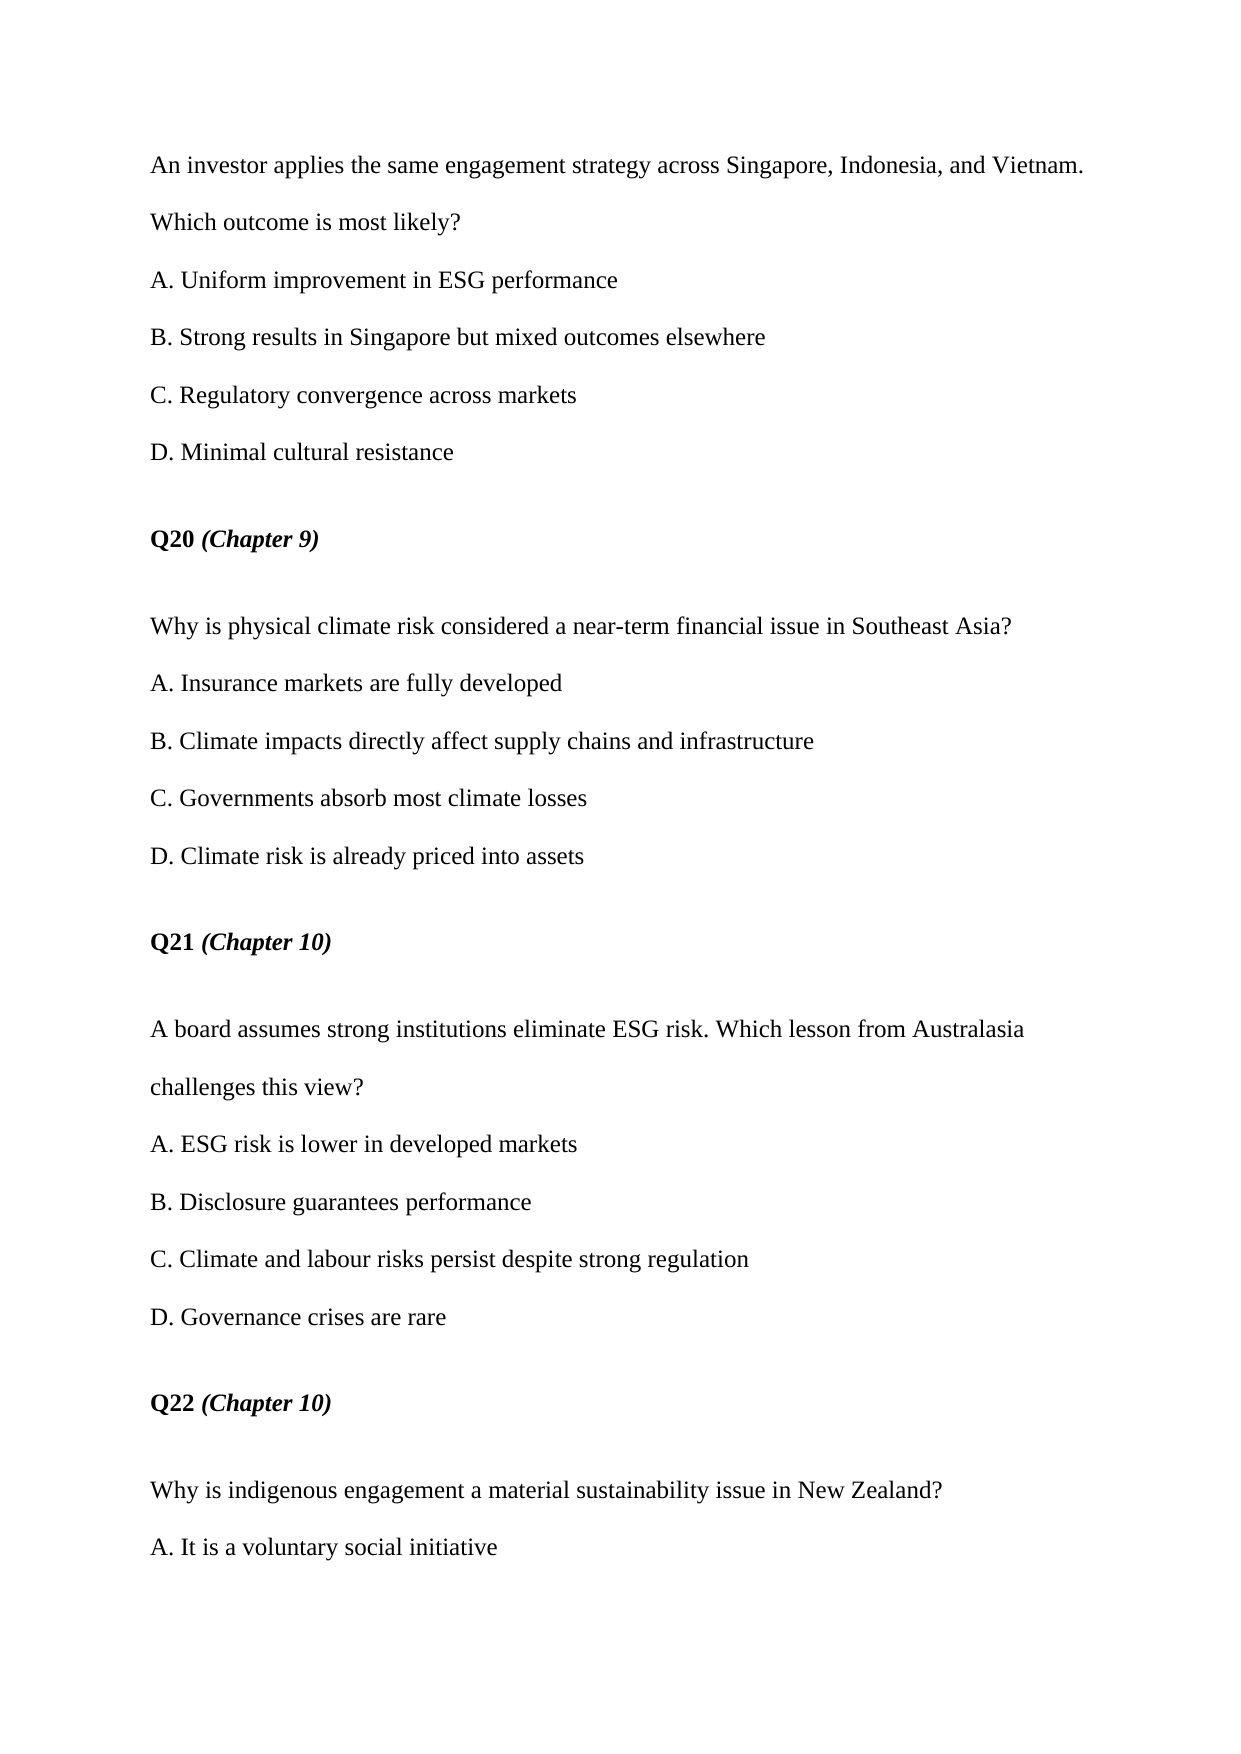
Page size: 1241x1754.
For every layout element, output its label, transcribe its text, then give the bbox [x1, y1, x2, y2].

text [150, 1475, 1090, 1561]
text An investor applies the same engagement strategy across Singapore, Indonesia, and Vietnam. Which outcome is most likely? A. Uniform improvement in ESG performance B. Strong results in Singapore but mixed outcomes elsewhere C. Regulatory convergence across markets D. Minimal cultural resistance [150, 150, 1090, 466]
text Q21 (Chapter 10) [150, 927, 1090, 956]
text Q22 (Chapter 10) [150, 1388, 1090, 1417]
text Q20 (Chapter 9) [150, 524, 1090, 553]
text Why is physical climate risk considered a near-term financial issue in Southeast Asia? A. Insurance markets are fully developed B. Climate impacts directly affect supply chains and infrastructure C. Governments absorb most climate losses D. Climate risk is already priced into assets [150, 611, 1090, 869]
text A board assumes strong institutions eliminate ESG risk. Which lesson from Australasia challenges this view? A. ESG risk is lower in developed markets B. Disclosure guarantees performance C. Climate and labour risks persist despite strong regulation D. Governance crises are rare [150, 1014, 1090, 1330]
